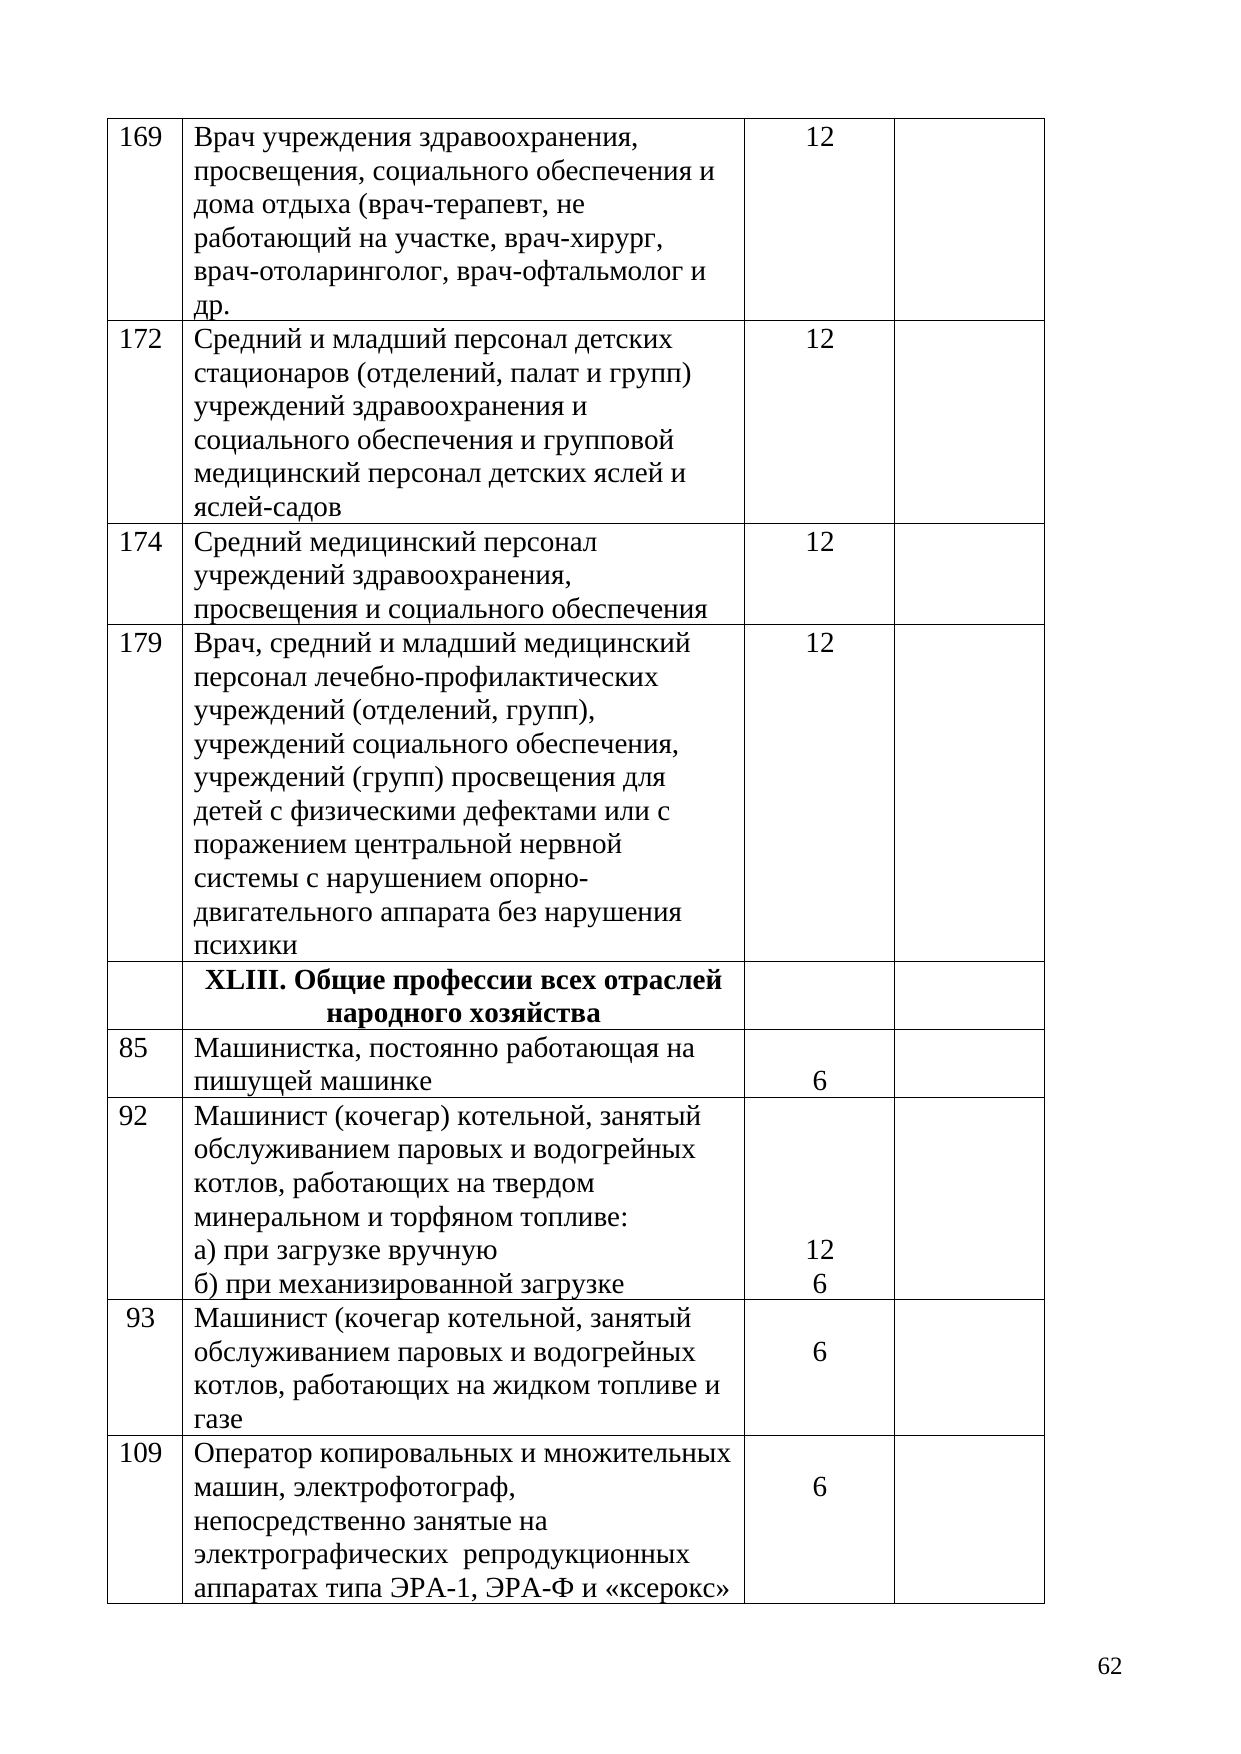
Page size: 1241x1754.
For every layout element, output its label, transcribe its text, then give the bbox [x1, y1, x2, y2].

table_cell [895, 1436, 1044, 1603]
table_cell [895, 625, 1044, 961]
table_cell 12 [745, 321, 894, 523]
table_cell 93 [108, 1300, 182, 1434]
table_cell [108, 962, 182, 1029]
table_cell [895, 524, 1044, 624]
table_cell 92 [108, 1098, 182, 1299]
table_cell [895, 1030, 1044, 1097]
table_cell 179 [108, 625, 182, 961]
table_cell Машинист (кочегар) котельной, занятый обслуживанием паровых и водогрейных котлов, работающих на твердом минеральном и торфяном топливе: а) при загрузке вручную б) при механизированной загрузке [183, 1098, 744, 1299]
table_cell 6 [745, 1436, 894, 1603]
table_cell 12 [745, 119, 894, 320]
table_cell 169 [108, 119, 182, 320]
table_cell Врач учреждения здравоохранения, просвещения, социального обеспечения и дома отдыха (врач-терапевт, не работающий на участке, врач-хирург, врач-отоларинголог, врач-офтальмолог и др. [183, 119, 744, 320]
table_cell Средний и младший персонал детских стационаров (отделений, палат и групп) учреждений здравоохранения и социального обеспечения и групповой медицинский персонал детских яслей и яслей-садов [183, 321, 744, 523]
table_cell 172 [108, 321, 182, 523]
table_cell [895, 1300, 1044, 1434]
table_cell [745, 962, 894, 1029]
table_cell XLIII. Общие профессии всех отраслей народного хозяйства [183, 962, 744, 1029]
table_cell 12 [745, 625, 894, 961]
table_cell 174 [108, 524, 182, 624]
table_cell Средний медицинский персонал учреждений здравоохранения, просвещения и социального обеспечения [183, 524, 744, 624]
table_cell Оператор копировальных и множительных машин, электрофотограф, непосредственно занятые на электрографических репродукционных аппаратах типа ЭРА-1, ЭРА-Ф и «ксерокс» [183, 1436, 744, 1603]
table_cell [895, 119, 1044, 320]
table_cell Врач, средний и младший медицинский персонал лечебно-профилактических учреждений (отделений, групп), учреждений социального обеспечения, учреждений (групп) просвещения для детей с физическими дефектами или с поражением центральной нервной системы с нарушением опорно-двигательного аппарата без нарушения психики [183, 625, 744, 961]
table_cell [895, 962, 1044, 1029]
table_cell Машинист (кочегар котельной, занятый обслуживанием паровых и водогрейных котлов, работающих на жидком топливе и газе [183, 1300, 744, 1434]
table_cell 109 [108, 1436, 182, 1603]
table_cell Машинистка, постоянно работающая на пишущей машинке [183, 1030, 744, 1097]
table_cell 85 [108, 1030, 182, 1097]
table_cell 12 [745, 524, 894, 624]
table_cell [895, 1098, 1044, 1299]
table_cell 12 6 [745, 1098, 894, 1299]
table_cell 6 [745, 1300, 894, 1434]
table_cell [895, 321, 1044, 523]
table_cell 6 [745, 1030, 894, 1097]
